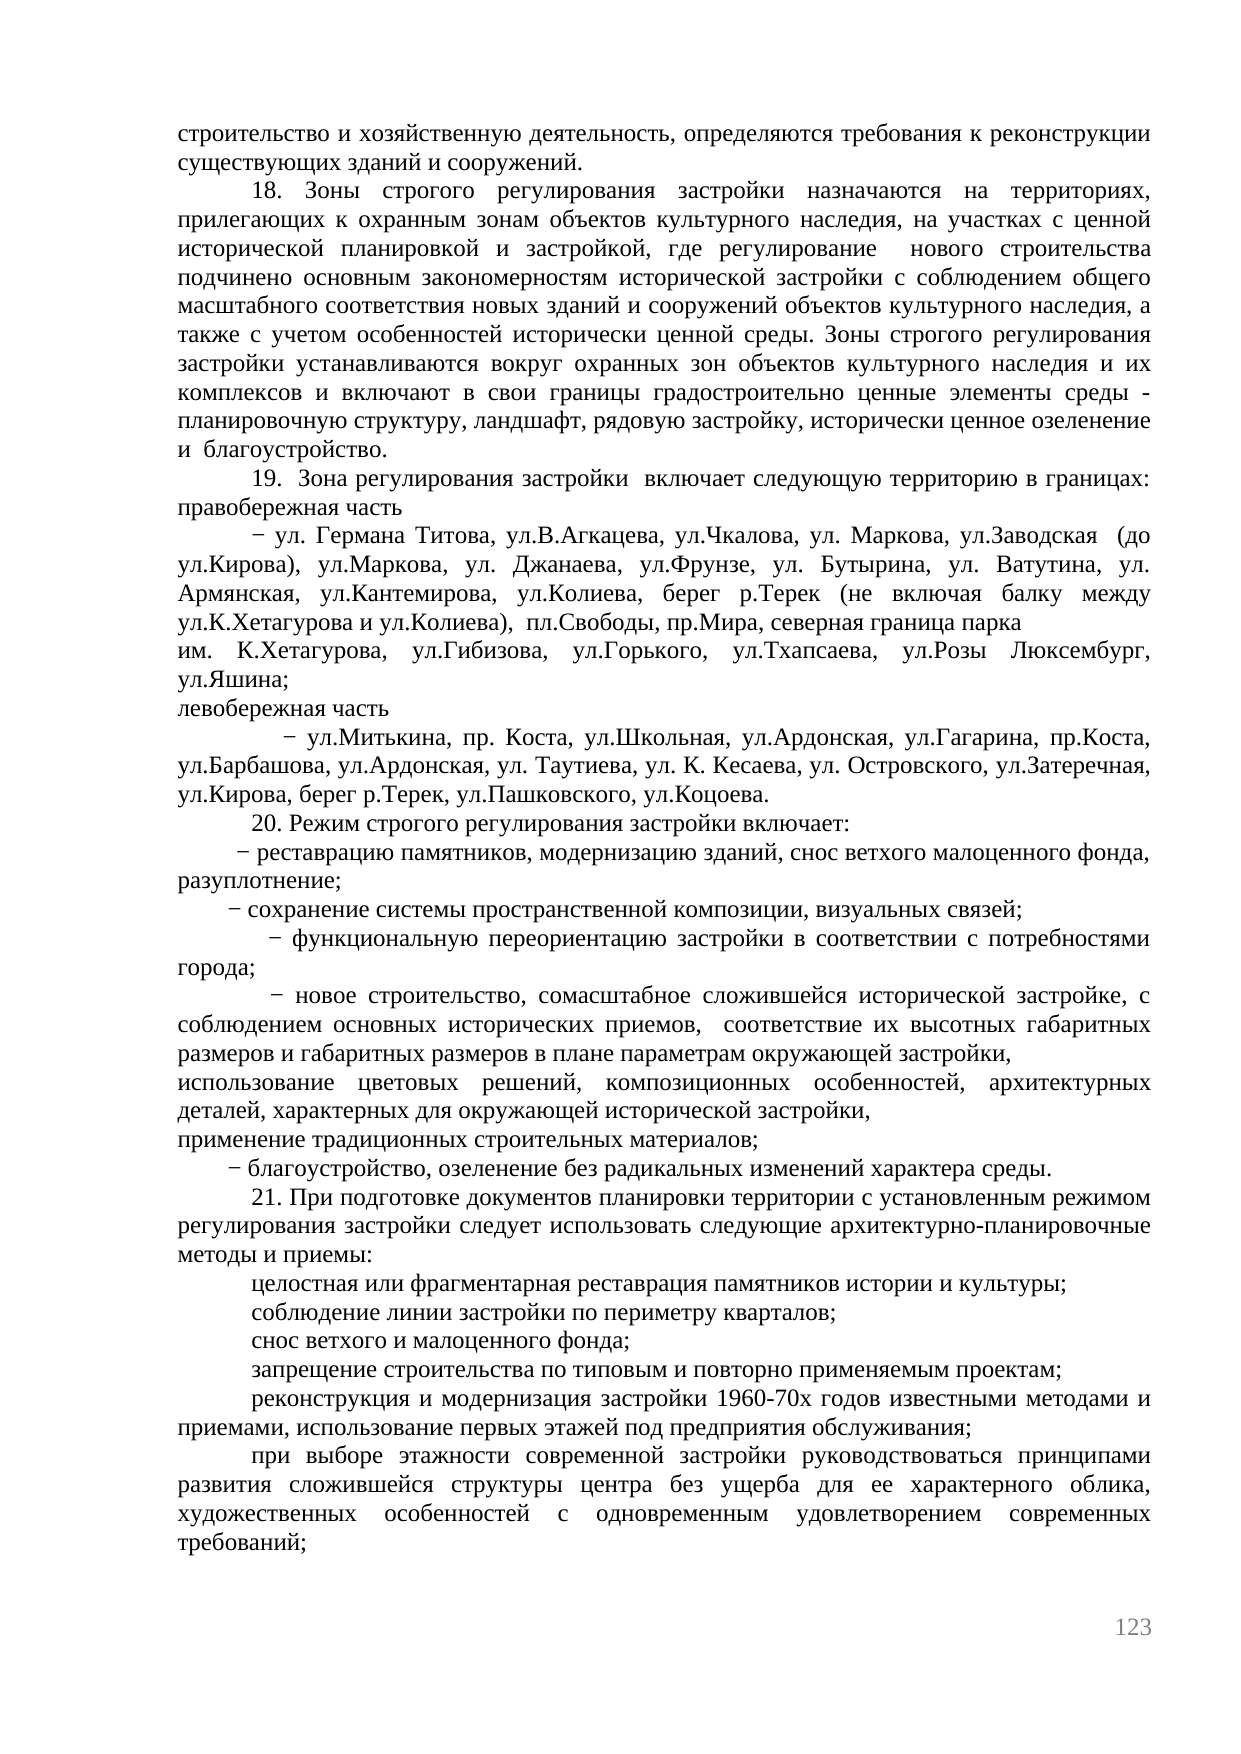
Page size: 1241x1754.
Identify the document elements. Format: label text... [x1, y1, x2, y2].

text левобережная часть [177, 693, 1152, 722]
text − реставрацию памятников, модернизацию зданий, снос ветхого малоценного фонда, разуплотнение; [177, 837, 1152, 894]
text 20. Режим строгого регулирования застройки включает: [177, 808, 1152, 837]
text − ул.Митькина, пр. Коста, ул.Школьная, ул.Ардонская, ул.Гагарина, пр.Коста, ул.Барбашова, ул.Ардонская, ул. Таутиева, ул. К. Кесаева, ул. Островского, ул.Затеречная, ул.Кирова, берег р.Терек, ул.Пашковского, ул.Коцоева. [177, 722, 1152, 808]
text при выборе этажности современной застройки руководствоваться принципами развития сложившейся структуры центра без ущерба для ее характерного облика, художественных особенностей с одновременным удовлетворением современных требований; [177, 1441, 1152, 1556]
text применение традиционных строительных материалов; [177, 1124, 1152, 1153]
text запрещение строительства по типовым и повторно применяемым проектам; [177, 1354, 1152, 1383]
text 18. Зоны строгого регулирования застройки назначаются на территориях, прилегающих к охранным зонам объектов культурного наследия, на участках с ценной исторической планировкой и застройкой, где регулирование нового строительства подчинено основным закономерностям исторической застройки с соблюдением общего масштабного соответствия новых зданий и сооружений объектов культурного наследия, а также с учетом особенностей исторически ценной среды. Зоны строгого регулирования застройки устанавливаются вокруг охранных зон объектов культурного наследия и их комплексов и включают в свои границы градостроительно ценные элементы среды - планировочную структуру, ландшафт, рядовую застройку, исторически ценное озеленение и благоустройство. [177, 176, 1152, 463]
text − функциональную переориентацию застройки в соответствии с потребностями города; [177, 923, 1152, 981]
text − ул. Германа Титова, ул.В.Агкацева, ул.Чкалова, ул. Маркова, ул.Заводская (до ул.Кирова), ул.Маркова, ул. Джанаева, ул.Фрунзе, ул. Бутырина, ул. Ватутина, ул. Армянская, ул.Кантемирова, ул.Колиева, берег р.Терек (не включая балку между ул.К.Хетагурова и ул.Колиева), пл.Свободы, пр.Мира, северная граница парка [177, 521, 1152, 636]
text соблюдение линии застройки по периметру кварталов; [177, 1297, 1152, 1326]
text им. К.Хетагурова, ул.Гибизова, ул.Горького, ул.Тхапсаева, ул.Розы Люксембург, ул.Яшина; [177, 636, 1152, 693]
text 21. При подготовке документов планировки территории с установленным режимом регулирования застройки следует использовать следующие архитектурно-планировочные методы и приемы: [177, 1182, 1152, 1268]
text снос ветхого и малоценного фонда; [177, 1326, 1152, 1354]
text реконструкция и модернизация застройки 1960-70х годов известными методами и приемами, использование первых этажей под предприятия обслуживания; [177, 1383, 1152, 1441]
text использование цветовых решений, композиционных особенностей, архитектурных деталей, характерных для окружающей исторической застройки, [177, 1067, 1152, 1124]
text целостная или фрагментарная реставрация памятников истории и культуры; [177, 1268, 1152, 1297]
text − благоустройство, озеленение без радикальных изменений характера среды. [177, 1153, 1152, 1182]
text − новое строительство, сомасштабное сложившейся исторической застройке, с соблюдением основных исторических приемов, соответствие их высотных габаритных размеров и габаритных размеров в плане параметрам окружающей застройки, [177, 981, 1152, 1067]
text 19. Зона регулирования застройки включает следующую территорию в границах: правобережная часть [177, 463, 1152, 521]
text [177, 118, 1152, 176]
text − сохранение системы пространственной композиции, визуальных связей; [177, 894, 1152, 923]
